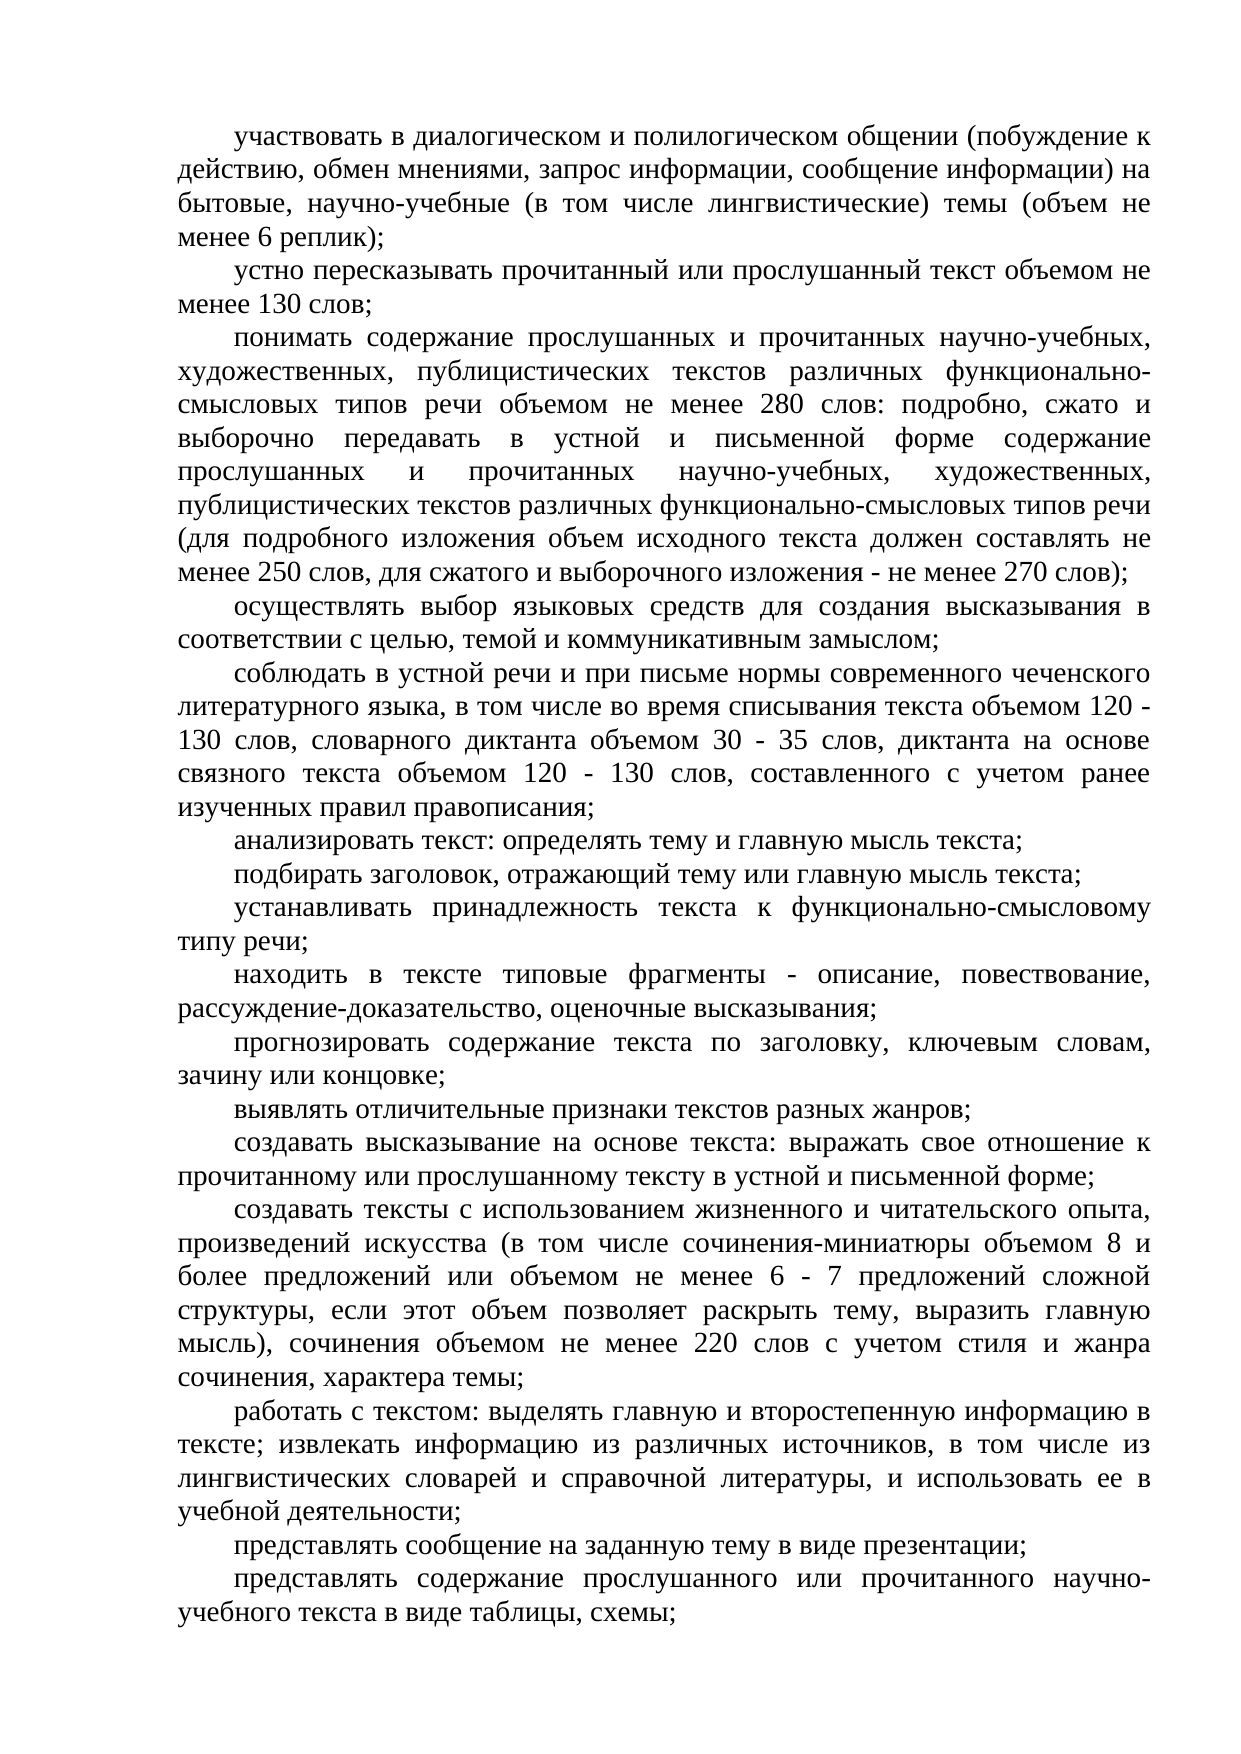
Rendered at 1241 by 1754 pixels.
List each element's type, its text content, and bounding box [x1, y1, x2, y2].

text осуществлять выбор языковых средств для создания высказывания в соответствии с целью, темой и коммуникативным замыслом; [177, 588, 1152, 655]
text находить в тексте типовые фрагменты - описание, повествование, рассуждение-доказательство, оценочные высказывания; [177, 957, 1152, 1024]
text участвовать в диалогическом и полилогическом общении (побуждение к действию, обмен мнениями, запрос информации, сообщение информации) на бытовые, научно-учебные (в том числе лингвистические) темы (объем не менее 6 реплик); [177, 118, 1152, 252]
text подбирать заголовок, отражающий тему или главную мысль текста; [177, 856, 1152, 889]
text соблюдать в устной речи и при письме нормы современного чеченского литературного языка, в том числе во время списывания текста объемом 120 - 130 слов, словарного диктанта объемом 30 - 35 слов, диктанта на основе связного текста объемом 120 - 130 слов, составленного с учетом ранее изученных правил правописания; [177, 655, 1152, 822]
text работать с текстом: выделять главную и второстепенную информацию в тексте; извлекать информацию из различных источников, в том числе из лингвистических словарей и справочной литературы, и использовать ее в учебной деятельности; [177, 1393, 1152, 1527]
text создавать тексты с использованием жизненного и читательского опыта, произведений искусства (в том числе сочинения-миниатюры объемом 8 и более предложений или объемом не менее 6 - 7 предложений сложной структуры, если этот объем позволяет раскрыть тему, выразить главную мысль), сочинения объемом не менее 220 слов с учетом стиля и жанра сочинения, характера темы; [177, 1191, 1152, 1393]
text представлять содержание прослушанного или прочитанного научно-учебного текста в виде таблицы, схемы; [177, 1560, 1152, 1627]
text создавать высказывание на основе текста: выражать свое отношение к прочитанному или прослушанному тексту в устной и письменной форме; [177, 1124, 1152, 1191]
text представлять сообщение на заданную тему в виде презентации; [177, 1527, 1152, 1560]
text прогнозировать содержание текста по заголовку, ключевым словам, зачину или концовке; [177, 1024, 1152, 1091]
text устно пересказывать прочитанный или прослушанный текст объемом не менее 130 слов; [177, 252, 1152, 319]
text анализировать текст: определять тему и главную мысль текста; [177, 822, 1152, 856]
text выявлять отличительные признаки текстов разных жанров; [177, 1091, 1152, 1124]
text понимать содержание прослушанных и прочитанных научно-учебных, художественных, публицистических текстов различных функционально-смысловых типов речи объемом не менее 280 слов: подробно, сжато и выборочно передавать в устной и письменной форме содержание прослушанных и прочитанных научно-учебных, художественных, публицистических текстов различных функционально-смысловых типов речи (для подробного изложения объем исходного текста должен составлять не менее 250 слов, для сжатого и выборочного изложения - не менее 270 слов); [177, 319, 1152, 588]
text устанавливать принадлежность текста к функционально-смысловому типу речи; [177, 889, 1152, 957]
